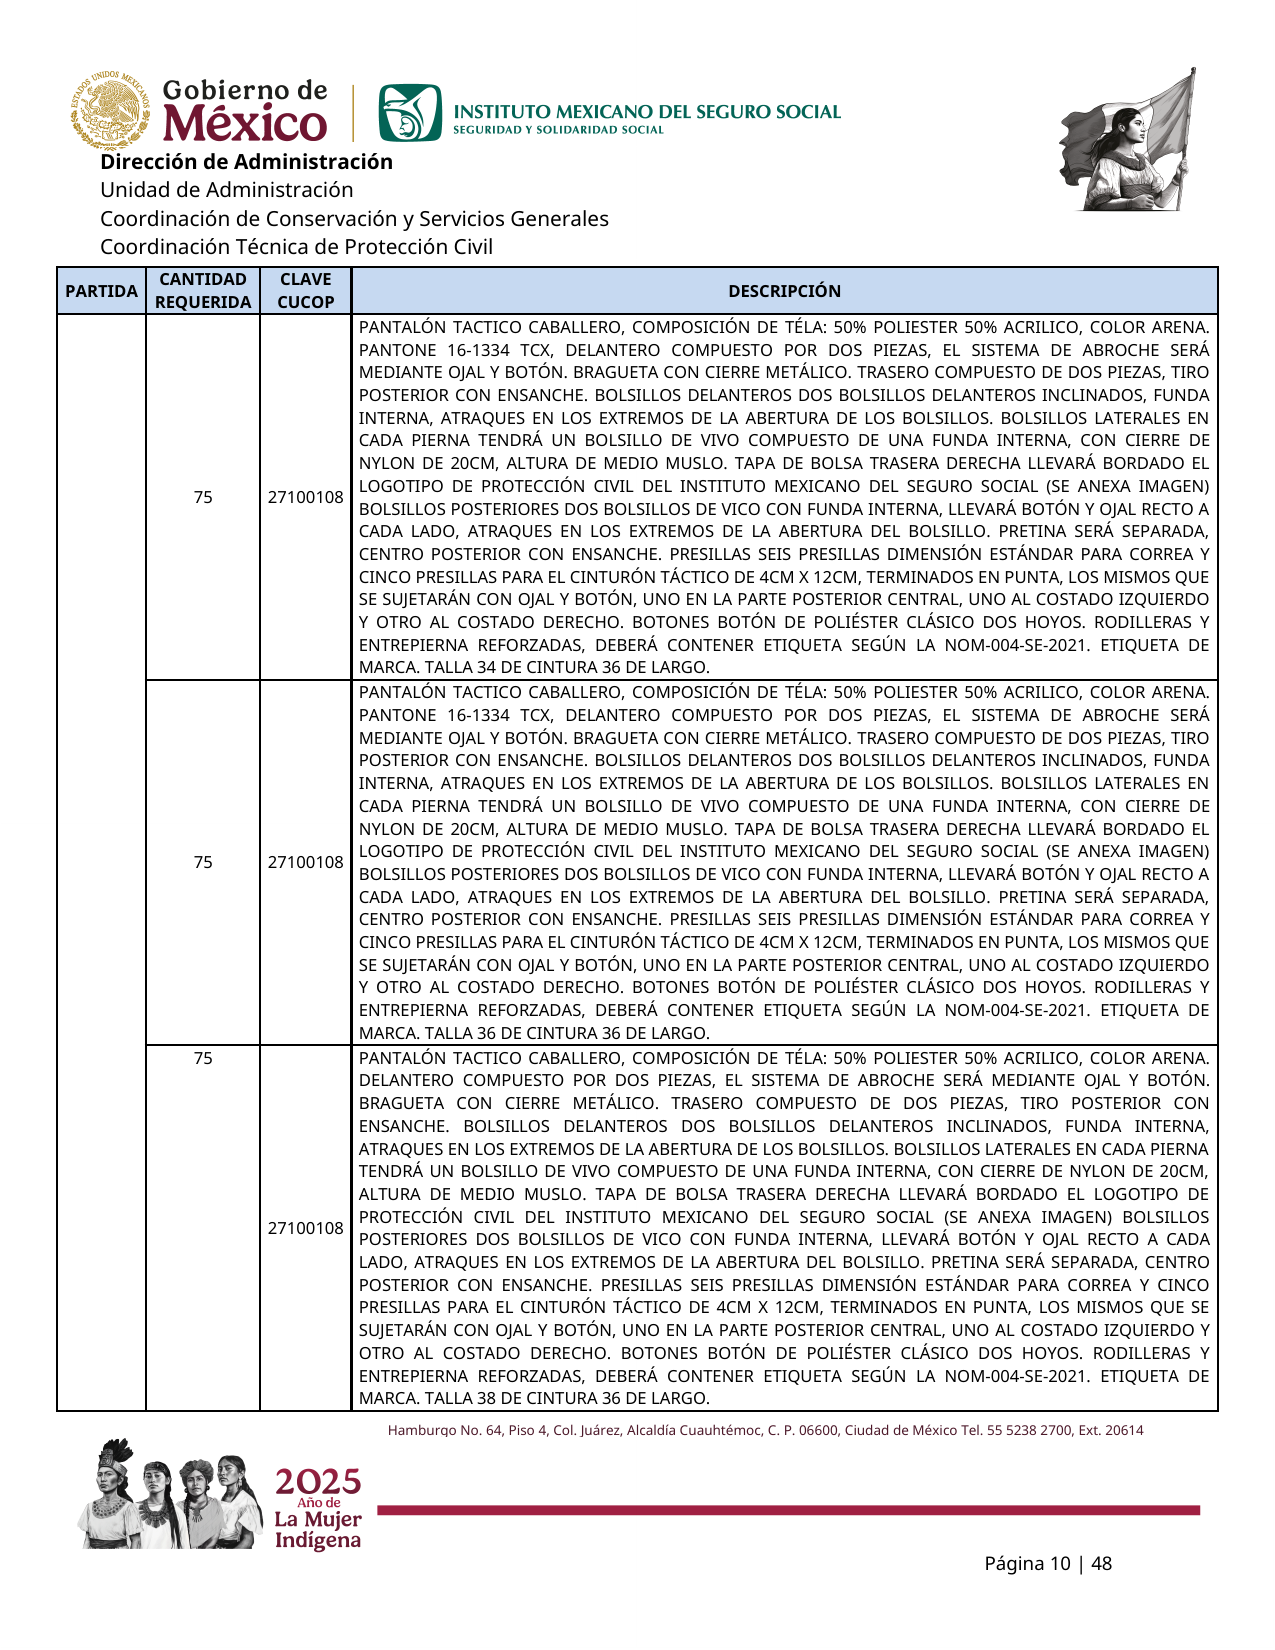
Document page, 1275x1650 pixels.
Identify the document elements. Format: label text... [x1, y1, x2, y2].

table_cell 27100108 [261, 681, 350, 1044]
table_cell PANTALÓN TACTICO CABALLERO, COMPOSICIÓN DE TÉLA: 50% POLIESTER 50% ACRILICO, COLOR ARENA. PANTONE 16-1334 TCX, DELANTERO COMPUESTO POR DOS PIEZAS, EL SISTEMA DE ABROCHE SERÁ MEDIANTE OJAL Y BOTÓN. BRAGUETA CON CIERRE METÁLICO. TRASERO COMPUESTO DE DOS PIEZAS, TIRO POSTERIOR CON ENSANCHE. BOLSILLOS DELANTEROS DOS BOLSILLOS DELANTEROS INCLINADOS, FUNDA INTERNA, ATRAQUES EN LOS EXTREMOS DE LA ABERTURA DE LOS BOLSILLOS. BOLSILLOS LATERALES EN CADA PIERNA TENDRÁ UN BOLSILLO DE VIVO COMPUESTO DE UNA FUNDA INTERNA, CON CIERRE DE NYLON DE 20CM, ALTURA DE MEDIO MUSLO. TAPA DE BOLSA TRASERA DERECHA LLEVARÁ BORDADO EL LOGOTIPO DE PROTECCIÓN CIVIL DEL INSTITUTO MEXICANO DEL SEGURO SOCIAL (SE ANEXA IMAGEN) BOLSILLOS POSTERIORES DOS BOLSILLOS DE VICO CON FUNDA INTERNA, LLEVARÁ BOTÓN Y OJAL RECTO A CADA LADO, ATRAQUES EN LOS EXTREMOS DE LA ABERTURA DEL BOLSILLO. PRETINA SERÁ SEPARADA, CENTRO POSTERIOR CON ENSANCHE. PRESILLAS SEIS PRESILLAS DIMENSIÓN ESTÁNDAR PARA CORREA Y CINCO PRESILLAS PARA EL CINTURÓN TÁCTICO DE 4CM X 12CM, TERMINADOS EN PUNTA, LOS MISMOS QUE SE SUJETARÁN CON OJAL Y BOTÓN, UNO EN LA PARTE POSTERIOR CENTRAL, UNO AL COSTADO IZQUIERDO Y OTRO AL COSTADO DERECHO. BOTONES BOTÓN DE POLIÉSTER CLÁSICO DOS HOYOS. RODILLERAS Y ENTREPIERNA REFORZADAS, DEBERÁ CONTENER ETIQUETA SEGÚN LA NOM-004-SE-2021. ETIQUETA DE MARCA. TALLA 34 DE CINTURA 36 DE LARGO. [353, 315, 1217, 679]
table_cell 75 [147, 315, 259, 679]
table_header CLAVE CUCOP [261, 268, 350, 313]
table_cell PANTALÓN TACTICO CABALLERO, COMPOSICIÓN DE TÉLA: 50% POLIESTER 50% ACRILICO, COLOR ARENA. DELANTERO COMPUESTO POR DOS PIEZAS, EL SISTEMA DE ABROCHE SERÁ MEDIANTE OJAL Y BOTÓN. BRAGUETA CON CIERRE METÁLICO. TRASERO COMPUESTO DE DOS PIEZAS, TIRO POSTERIOR CON ENSANCHE. BOLSILLOS DELANTEROS DOS BOLSILLOS DELANTEROS INCLINADOS, FUNDA INTERNA, ATRAQUES EN LOS EXTREMOS DE LA ABERTURA DE LOS BOLSILLOS. BOLSILLOS LATERALES EN CADA PIERNA TENDRÁ UN BOLSILLO DE VIVO COMPUESTO DE UNA FUNDA INTERNA, CON CIERRE DE NYLON DE 20CM, ALTURA DE MEDIO MUSLO. TAPA DE BOLSA TRASERA DERECHA LLEVARÁ BORDADO EL LOGOTIPO DE PROTECCIÓN CIVIL DEL INSTITUTO MEXICANO DEL SEGURO SOCIAL (SE ANEXA IMAGEN) BOLSILLOS POSTERIORES DOS BOLSILLOS DE VICO CON FUNDA INTERNA, LLEVARÁ BOTÓN Y OJAL RECTO A CADA LADO, ATRAQUES EN LOS EXTREMOS DE LA ABERTURA DEL BOLSILLO. PRETINA SERÁ SEPARADA, CENTRO POSTERIOR CON ENSANCHE. PRESILLAS SEIS PRESILLAS DIMENSIÓN ESTÁNDAR PARA CORREA Y CINCO PRESILLAS PARA EL CINTURÓN TÁCTICO DE 4CM X 12CM, TERMINADOS EN PUNTA, LOS MISMOS QUE SE SUJETARÁN CON OJAL Y BOTÓN, UNO EN LA PARTE POSTERIOR CENTRAL, UNO AL COSTADO IZQUIERDO Y OTRO AL COSTADO DERECHO. BOTONES BOTÓN DE POLIÉSTER CLÁSICO DOS HOYOS. RODILLERAS Y ENTREPIERNA REFORZADAS, DEBERÁ CONTENER ETIQUETA SEGÚN LA NOM-004-SE-2021. ETIQUETA DE MARCA. TALLA 38 DE CINTURA 36 DE LARGO. [353, 1046, 1217, 1409]
table_header DESCRIPCIÓN [353, 268, 1217, 313]
table_header PARTIDA [58, 268, 145, 313]
picture [0, 0, 1274, 1648]
table_cell 27100108 [261, 1046, 350, 1409]
table_header CANTIDAD REQUERIDA [147, 268, 259, 313]
table_cell PANTALÓN TACTICO CABALLERO, COMPOSICIÓN DE TÉLA: 50% POLIESTER 50% ACRILICO, COLOR ARENA. PANTONE 16-1334 TCX, DELANTERO COMPUESTO POR DOS PIEZAS, EL SISTEMA DE ABROCHE SERÁ MEDIANTE OJAL Y BOTÓN. BRAGUETA CON CIERRE METÁLICO. TRASERO COMPUESTO DE DOS PIEZAS, TIRO POSTERIOR CON ENSANCHE. BOLSILLOS DELANTEROS DOS BOLSILLOS DELANTEROS INCLINADOS, FUNDA INTERNA, ATRAQUES EN LOS EXTREMOS DE LA ABERTURA DE LOS BOLSILLOS. BOLSILLOS LATERALES EN CADA PIERNA TENDRÁ UN BOLSILLO DE VIVO COMPUESTO DE UNA FUNDA INTERNA, CON CIERRE DE NYLON DE 20CM, ALTURA DE MEDIO MUSLO. TAPA DE BOLSA TRASERA DERECHA LLEVARÁ BORDADO EL LOGOTIPO DE PROTECCIÓN CIVIL DEL INSTITUTO MEXICANO DEL SEGURO SOCIAL (SE ANEXA IMAGEN) BOLSILLOS POSTERIORES DOS BOLSILLOS DE VICO CON FUNDA INTERNA, LLEVARÁ BOTÓN Y OJAL RECTO A CADA LADO, ATRAQUES EN LOS EXTREMOS DE LA ABERTURA DEL BOLSILLO. PRETINA SERÁ SEPARADA, CENTRO POSTERIOR CON ENSANCHE. PRESILLAS SEIS PRESILLAS DIMENSIÓN ESTÁNDAR PARA CORREA Y CINCO PRESILLAS PARA EL CINTURÓN TÁCTICO DE 4CM X 12CM, TERMINADOS EN PUNTA, LOS MISMOS QUE SE SUJETARÁN CON OJAL Y BOTÓN, UNO EN LA PARTE POSTERIOR CENTRAL, UNO AL COSTADO IZQUIERDO Y OTRO AL COSTADO DERECHO. BOTONES BOTÓN DE POLIÉSTER CLÁSICO DOS HOYOS. RODILLERAS Y ENTREPIERNA REFORZADAS, DEBERÁ CONTENER ETIQUETA SEGÚN LA NOM-004-SE-2021. ETIQUETA DE MARCA. TALLA 36 DE CINTURA 36 DE LARGO. [353, 681, 1217, 1044]
table_cell 75 [147, 1046, 259, 1409]
table_cell 75 [147, 681, 259, 1044]
table_cell 27100108 [261, 315, 350, 679]
